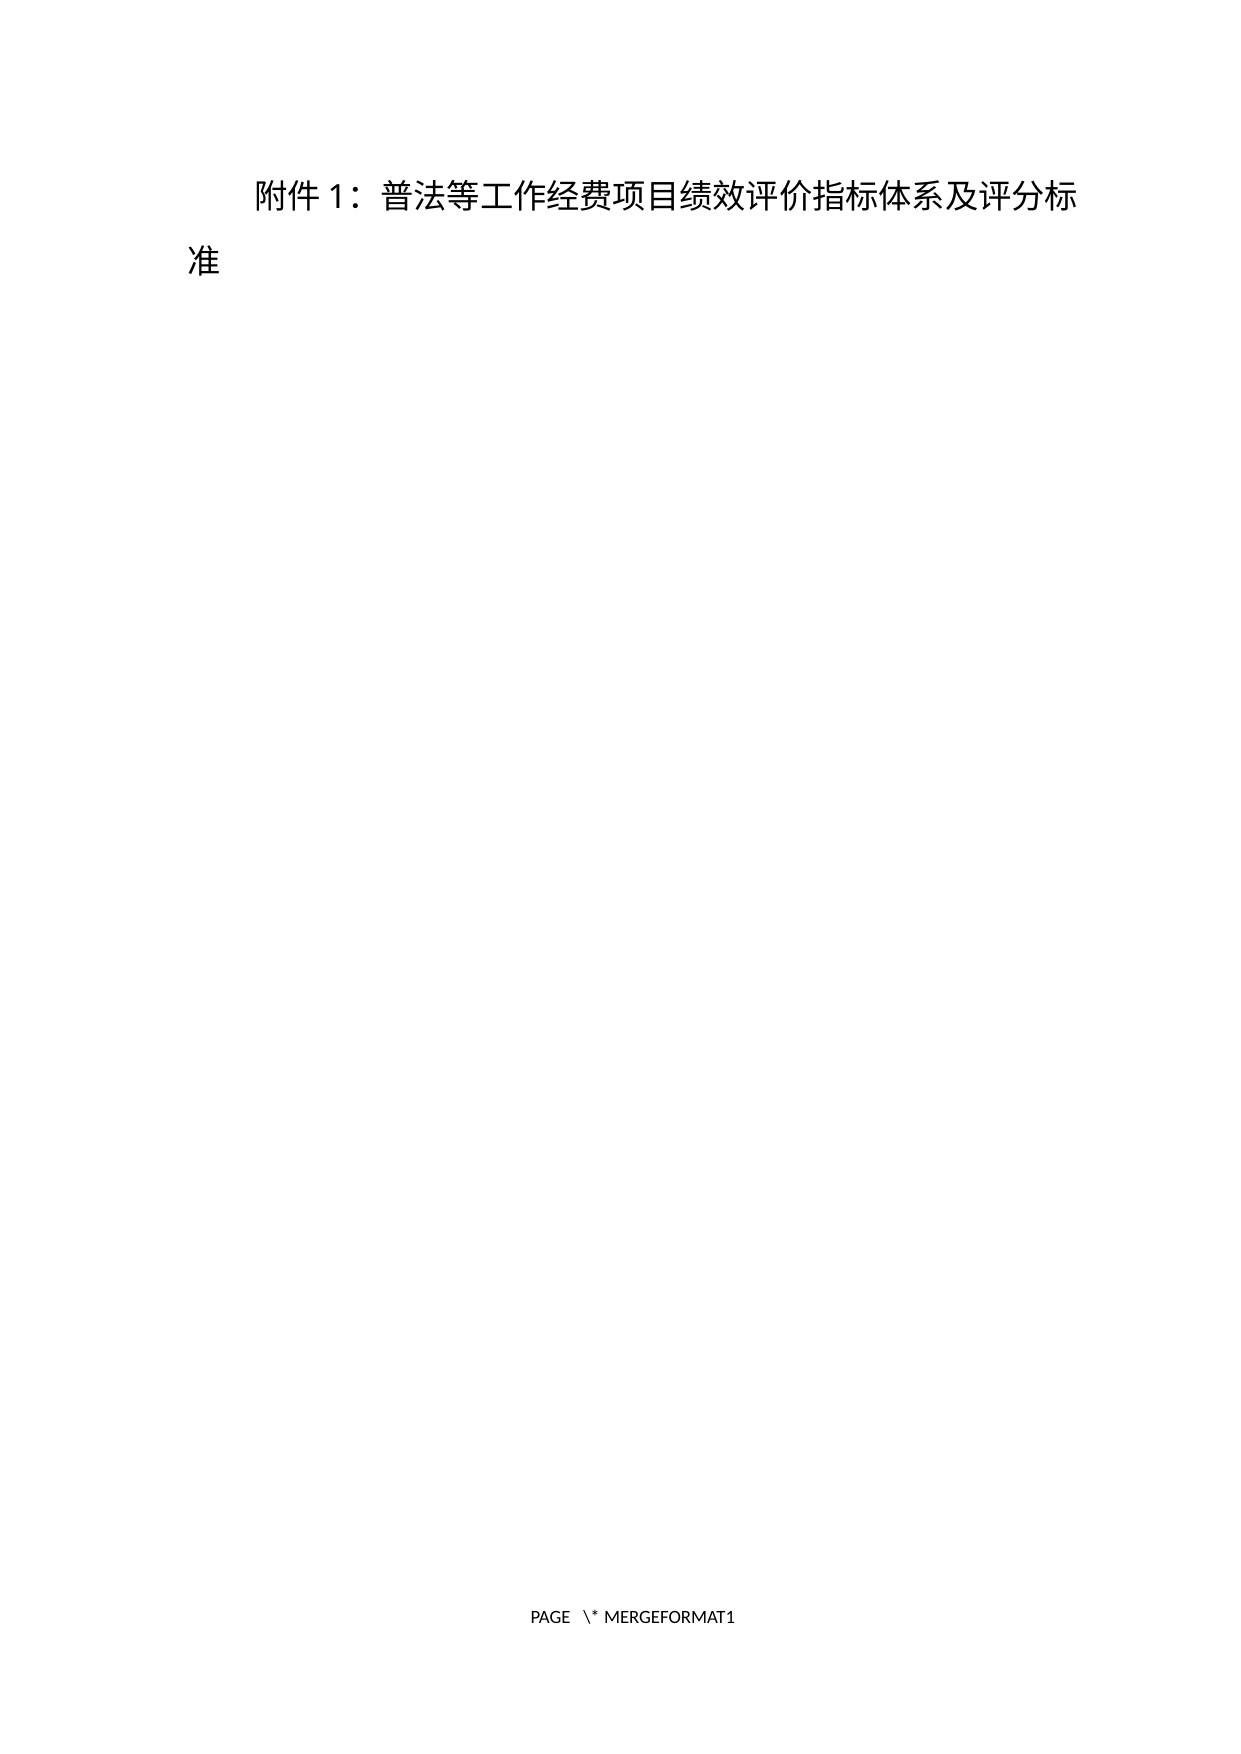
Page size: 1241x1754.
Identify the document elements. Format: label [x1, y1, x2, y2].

text [187, 162, 1078, 292]
